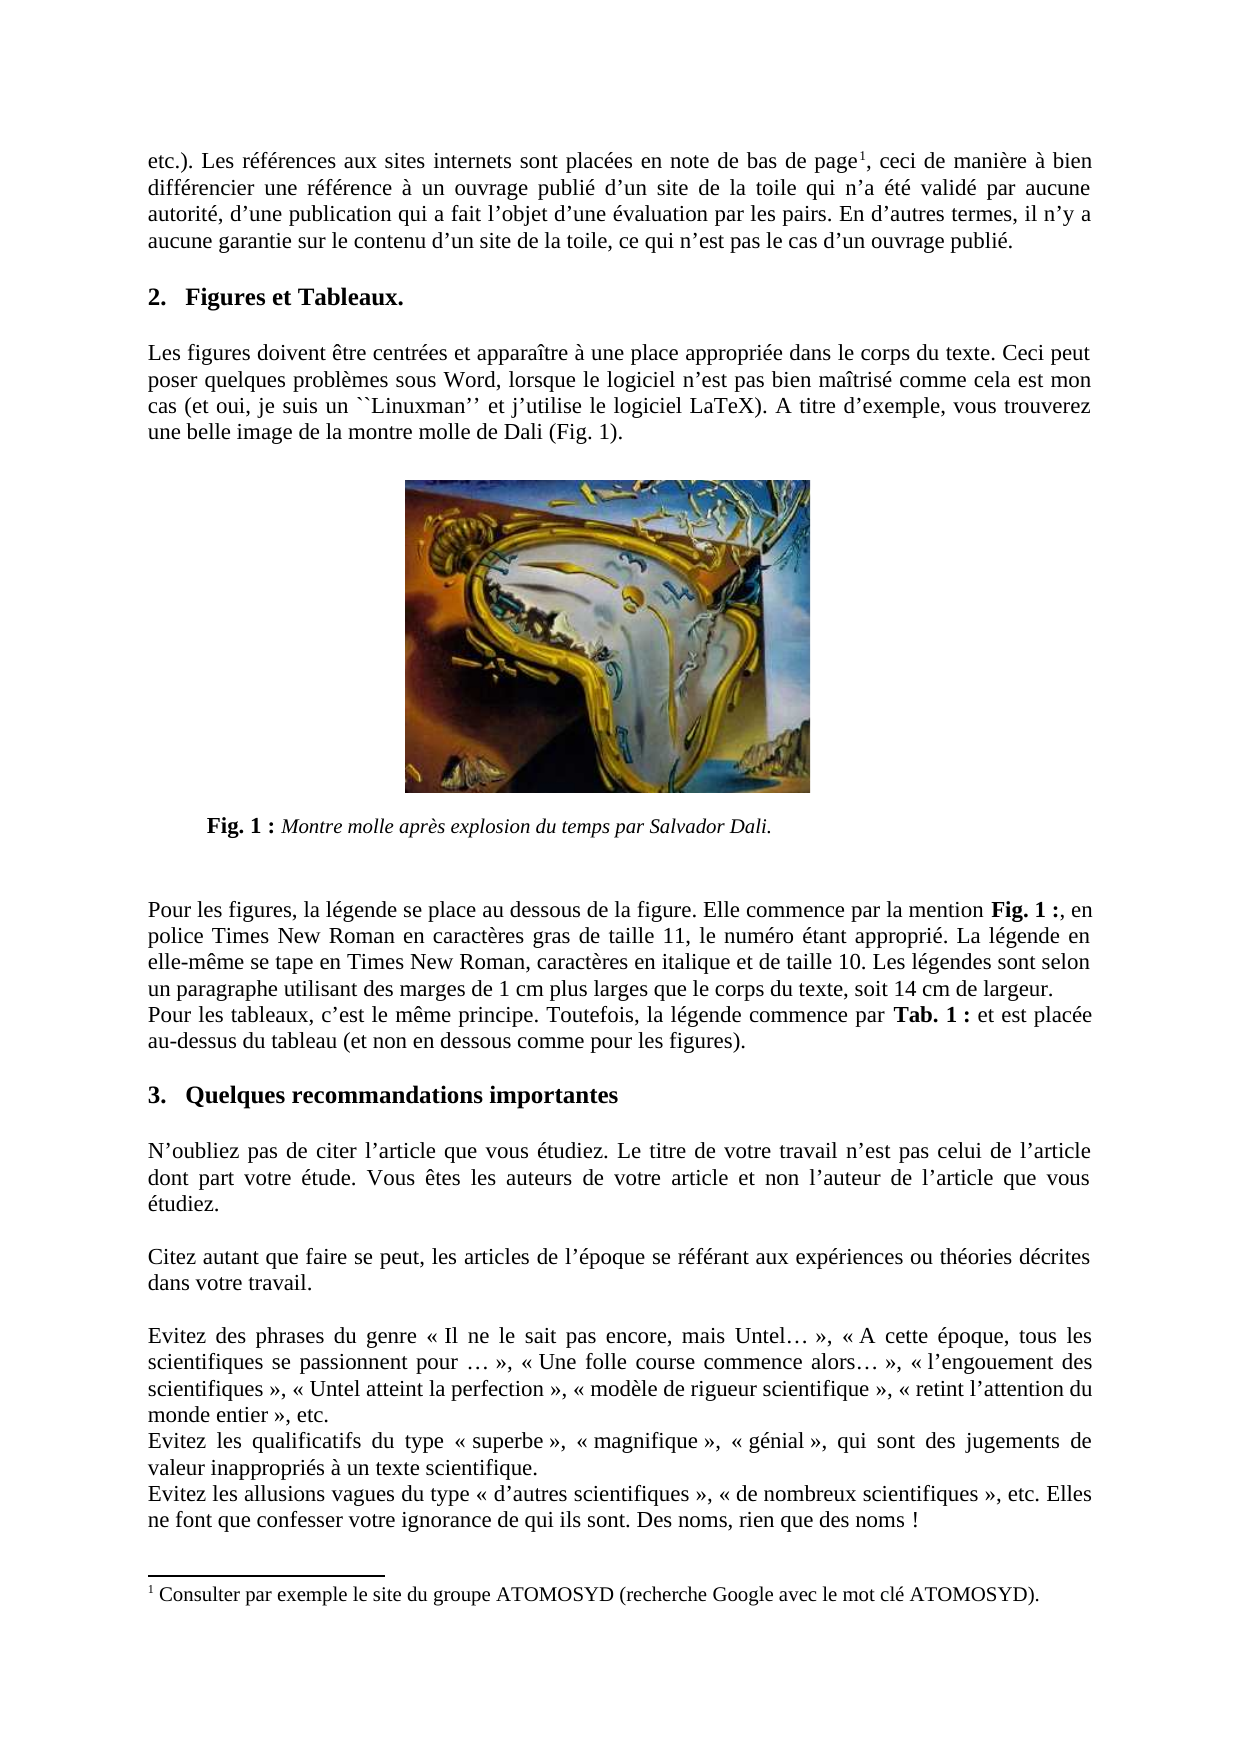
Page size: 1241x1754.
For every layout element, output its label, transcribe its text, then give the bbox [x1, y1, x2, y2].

list Quelques recommandations importantes [148, 1080, 1093, 1109]
list Figures et Tableaux. [148, 282, 1093, 311]
text Citez autant que faire se peut, les articles de l’époque se référant aux expériences ou théories décrites dans votre travail. [148, 1243, 1093, 1296]
text Evitez des phrases du genre « Il ne le sait pas encore, mais Untel… », « A cette époque, tous les scientifiques se passionnent pour … », « Une folle course commence alors… », « l’engouement des scientifiques », « Untel atteint la perfection », « modèle de rigueur scientifique », « retint l’attention du monde entier », etc. [148, 1322, 1093, 1427]
text Evitez les allusions vagues du type « d’autres scientifiques », « de nombreux scientifiques », etc. Elles ne font que confesser votre ignorance de qui ils sont. Des noms, rien que des noms ! [148, 1480, 1093, 1533]
text Pour les tableaux, c’est le même principe. Toutefois, la légende commence par Tab. 1 : et est placée au-dessus du tableau (et non en dessous comme pour les figures). [148, 1001, 1093, 1054]
text Evitez les qualificatifs du type « superbe », « magnifique », « génial », qui sont des jugements de valeur inappropriés à un texte scientifique. [148, 1427, 1093, 1480]
text Fig. 1 : Montre molle après explosion du temps par Salvador Dali. [207, 812, 1093, 838]
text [148, 148, 1093, 253]
text Pour les figures, la légende se place au dessous de la figure. Elle commence par la mention Fig. 1 :, en police Times New Roman en caractères gras de taille 11, le numéro étant approprié. La légende en elle-même se tape en Times New Roman, caractères en italique et de taille 10. Les légendes sont selon un paragraphe utilisant des marges de 1 cm plus larges que le corps du texte, soit 14 cm de largeur. [148, 896, 1093, 1001]
text N’oubliez pas de citer l’article que vous étudiez. Le titre de votre travail n’est pas celui de l’article dont part votre étude. Vous êtes les auteurs de votre article et non l’auteur de l’article que vous étudiez. [148, 1138, 1093, 1217]
picture [405, 480, 811, 793]
text Les figures doivent être centrées et apparaître à une place appropriée dans le corps du texte. Ceci peut poser quelques problèmes sous Word, lorsque le logiciel n’est pas bien maîtrisé comme cela est mon cas (et oui, je suis un ``Linuxman’’ et j’utilise le logiciel LaTeX). A titre d’exemple, vous trouverez une belle image de la montre molle de Dali (Fig. 1). [148, 339, 1093, 445]
